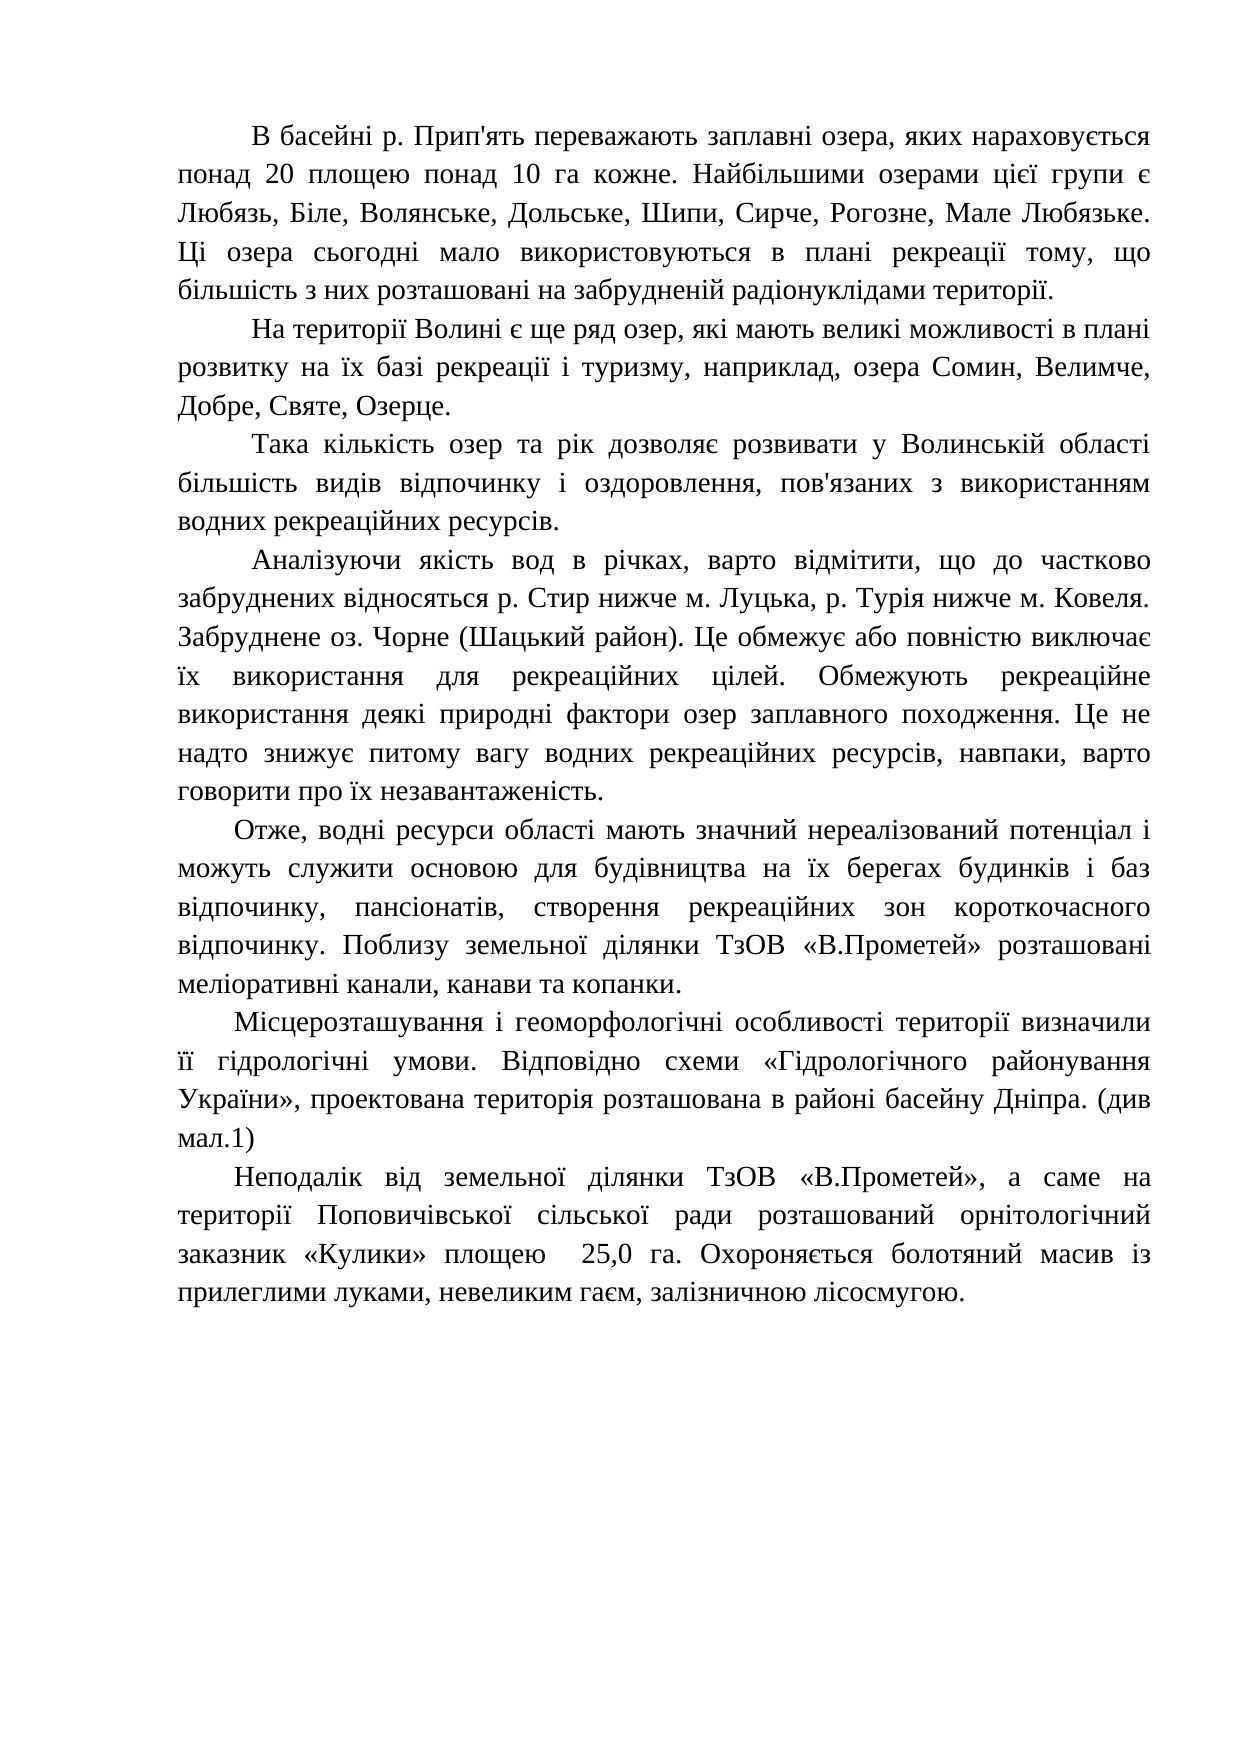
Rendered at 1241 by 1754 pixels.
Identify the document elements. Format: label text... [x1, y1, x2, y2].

text На території Волині є ще ряд озер, які мають великі можливості в плані розвитку на їх базі рекреації і туризму, наприклад, озера Сомин, Велимче, Добре, Святе, Озерце. [177, 311, 1152, 421]
text Аналізуючи якість вод в річках, варто відмітити, що до частково забруднених відносяться р. Стир нижче м. Луцька, р. Турія нижче м. Ковеля. Забруднене оз. Чорне (Шацький район). Це обмежує або повністю виключає їх використання для рекреаційних цілей. Обмежують рекреаційне використання деякі природні фактори озер заплавного походження. Це не надто знижує питому вагу водних рекреаційних ресурсів, навпаки, варто говорити про їх незавантаженість. [177, 542, 1152, 807]
text В басейні р. Прип'ять переважають заплавні озера, яких нараховується понад 20 площею понад 10 га кожне. Найбільшими озерами цієї групи є Любязь, Біле, Волянське, Дольське, Шипи, Сирче, Рогозне, Мале Любязьке. Ці озера сьогодні мало використовуються в плані рекреації тому, що більшість з них розташовані на забрудненій радіонуклідами території. [177, 118, 1152, 306]
text Така кількість озер та рік дозволяє розвивати у Волинській області більшість видів відпочинку і оздоровлення, пов'язаних з використанням водних рекреаційних ресурсів. [177, 426, 1152, 537]
text Отже, водні ресурси області мають значний нереалізований потенціал і можуть служити основою для будівництва на їх берегах будинків і баз відпочинку, пансіонатів, створення рекреаційних зон короткочасного відпочинку. Поблизу земельної ділянки ТзОВ «В.Прометей» розташовані меліоративні канали, канави та копанки. [177, 812, 1152, 999]
text Місцерозташування і геоморфологічні особливості території визначили її гідрологічні умови. Відповідно схеми «Гідрологічного районування України», проектована територія розташована в районі басейну Дніпра. (див мал.1) [177, 1004, 1152, 1154]
text Неподалік від земельної ділянки ТзОВ «В.Прометей», а саме на території Поповичівської сільської ради розташований орнітологічний заказник «Кулики» площею 25,0 га. Охороняється болотяний масив із прилеглими луками, невеликим гаєм, залізничною лісосмугою. [177, 1159, 1152, 1308]
